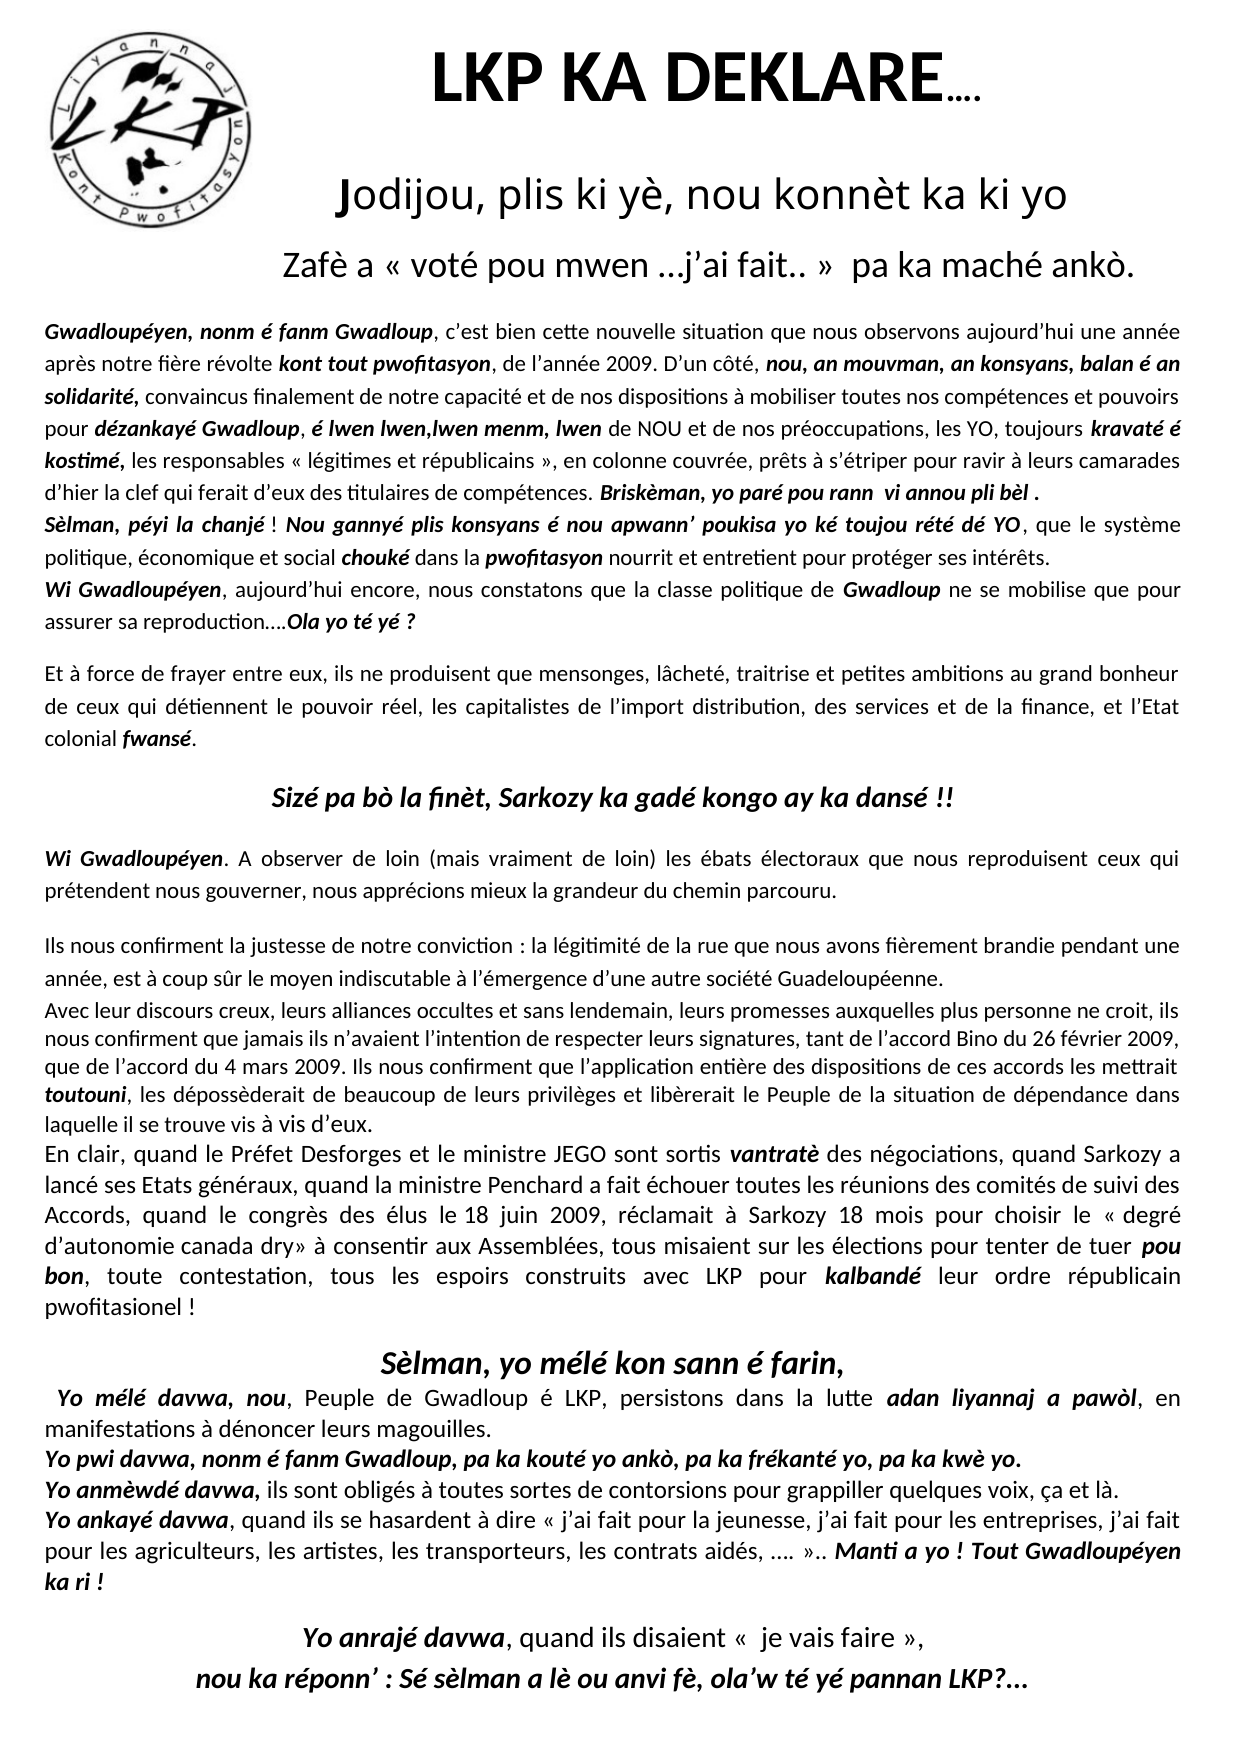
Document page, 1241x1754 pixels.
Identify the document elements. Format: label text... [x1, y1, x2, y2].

text Wi Gwadloupéyen. A observer de loin (mais vraiment de loin) les ébats électoraux que nous reproduisent ceux qui prétendent nous gouverner, nous apprécions mieux la grandeur du chemin parcouru. [44, 844, 1181, 904]
text Yo pwi davwa, nonm é fanm Gwadloup, pa ka kouté yo ankò, pa ka frékanté yo, pa ka kwè yo. [44, 1444, 1181, 1474]
text Yo anmèwdé davwa, ils sont obligés à toutes sortes de contorsions pour grappiller quelques voix, ça et là. [44, 1474, 1181, 1505]
text Wi Gwadloupéyen, aujourd’hui encore, nous constatons que la classe politique de Gwadloup ne se mobilise que pour assurer sa reproduction….Ola yo té yé ? [44, 575, 1181, 635]
text Sizé pa bò la finèt, Sarkozy ka gadé kongo ay ka dansé !! [44, 779, 1181, 815]
text Gwadloupéyen, nonm é fanm Gwadloup, c’est bien cette nouvelle situation que nous observons aujourd’hui une année après notre fière révolte kont tout pwofitasyon, de l’année 2009. D’un côté, nou, an mouvman, an konsyans, balan é an solidarité, convaincus finalement de notre capacité et de nos dispositions à mobiliser toutes nos compétences et pouvoirs pour dézankayé Gwadloup, é lwen lwen,lwen menm, lwen de NOU et de nos préoccupations, les YO, toujours kravaté é kostimé, les responsables « légitimes et républicains », en colonne couvrée, prêts à s’étriper pour ravir à leurs camarades d’hier la clef qui ferait d’eux des titulaires de compétences. Briskèman, yo paré pou rann vi annou pli bèl . [44, 317, 1181, 506]
text Yo ankayé davwa, quand ils se hasardent à dire « j’ai fait pour la jeunesse, j’ai fait pour les entreprises, j’ai fait pour les agriculteurs, les artistes, les transporteurs, les contrats aidés, …. ».. Manti a yo ! Tout Gwadloupéyen ka ri ! [44, 1505, 1181, 1596]
text nou ka réponn’ : Sé sèlman a lè ou anvi fè, ola’w té yé pannan LKP?... [44, 1661, 1181, 1696]
text Zafè a « voté pou mwen …j’ai fait.. » pa ka maché ankò. [44, 241, 1181, 287]
picture [44, 29, 256, 232]
text En clair, quand le Préfet Desforges et le ministre JEGO sont sortis vantratè des négociations, quand Sarkozy a lancé ses Etats généraux, quand la ministre Penchard a fait échouer toutes les réunions des comités de suivi des Accords, quand le congrès des élus le 18 juin 2009, réclamait à Sarkozy 18 mois pour choisir le « degré d’autonomie canada dry» à consentir aux Assemblées, tous misaient sur les élections pour tenter de tuer pou bon, toute contestation, tous les espoirs construits avec LKP pour kalbandé leur ordre républicain pwofitasionel ! [44, 1138, 1181, 1322]
text Sèlman, yo mélé kon sann é farin, [44, 1342, 1181, 1383]
text Sèlman, péyi la chanjé ! Nou gannyé plis konsyans é nou apwann’ poukisa yo ké toujou rété dé YO, que le système politique, économique et social chouké dans la pwofitasyon nourrit et entretient pour protéger ses intérêts. [44, 511, 1181, 571]
text Yo anrajé davwa, quand ils disaient « je vais faire », [44, 1619, 1181, 1655]
text Et à force de frayer entre eux, ils ne produisent que mensonges, lâcheté, traitrise et petites ambitions au grand bonheur de ceux qui détiennent le pouvoir réel, les capitalistes de l’import distribution, des services et de la finance, et l’Etat colonial fwansé. [44, 659, 1181, 752]
text Avec leur discours creux, leurs alliances occultes et sans lendemain, leurs promesses auxquelles plus personne ne croit, ils nous confirment que jamais ils n’avaient l’intention de respecter leurs signatures, tant de l’accord Bino du 26 février 2009, que de l’accord du 4 mars 2009. Ils nous confirment que l’application entière des dispositions de ces accords les mettrait toutouni, les dépossèderait de beaucoup de leurs privilèges et libèrerait le Peuple de la situation de dépendance dans laquelle il se trouve vis à vis d’eux. [44, 996, 1181, 1138]
text Yo mélé davwa, nou, Peuple de Gwadloup é LKP, persistons dans la lutte adan liyannaj a pawòl, en manifestations à dénoncer leurs magouilles. [44, 1383, 1181, 1444]
text Ils nous confirment la justesse de notre conviction : la légitimité de la rue que nous avons fièrement brandie pendant une année, est à coup sûr le moyen indiscutable à l’émergence d’une autre société Guadeloupéenne. [44, 931, 1181, 992]
